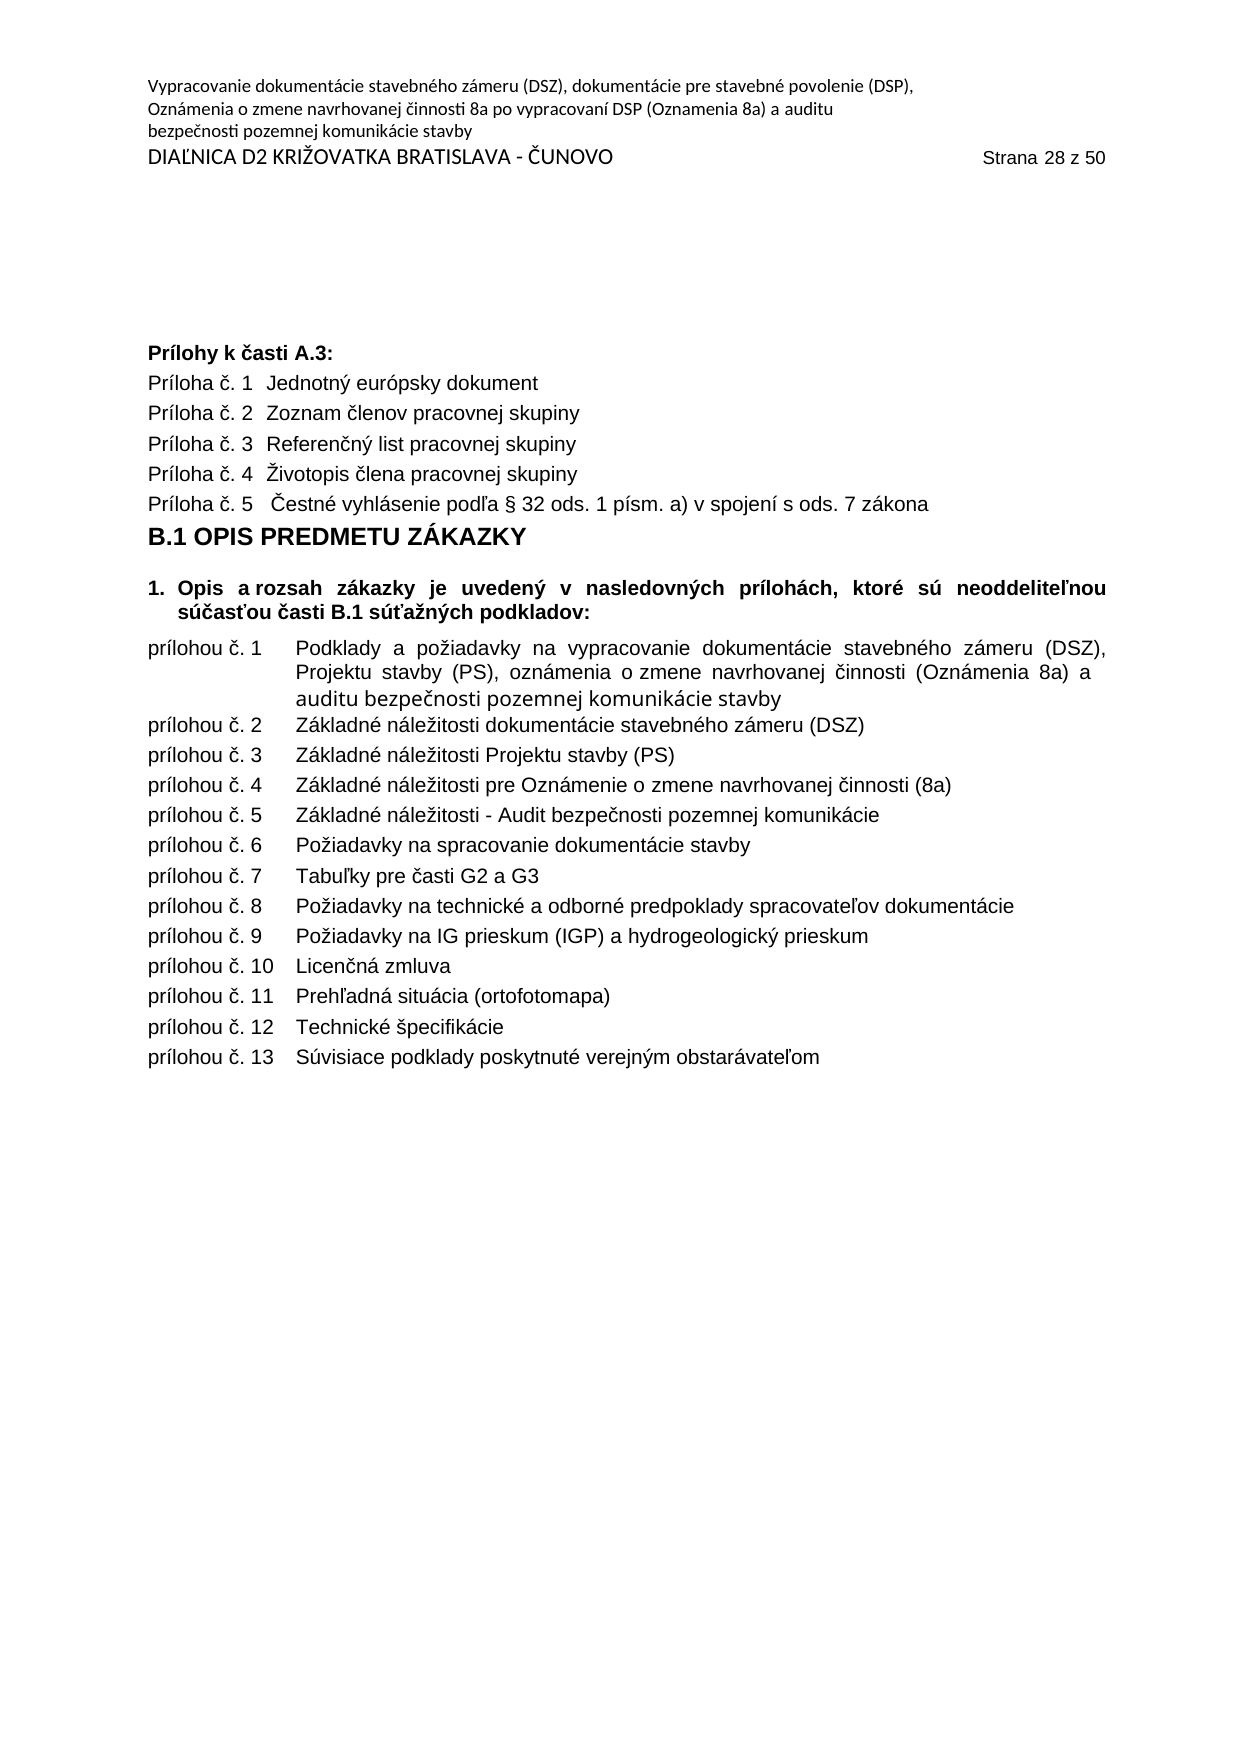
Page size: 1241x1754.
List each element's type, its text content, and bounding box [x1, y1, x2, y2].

text prílohou č. 9 Požiadavky na IG prieskum (IGP) a hydrogeologický prieskum [148, 924, 1107, 948]
subtitle B.1 OPIS PREDMETU ZÁKAZKY [148, 522, 1107, 551]
subtitle prílohou č. 1 Podklady a požiadavky na vypracovanie dokumentácie stavebného zámeru (DSZ), Projektu stavby (PS), oznámenia o zmene navrhovanej činnosti (Oznámenia 8a) a auditu bezpečnosti pozemnej komunikácie stavby [148, 636, 1107, 712]
text prílohou č. 2 Základné náležitosti dokumentácie stavebného zámeru (DSZ) [148, 712, 1107, 736]
text prílohou č. 12 Technické špecifikácie [148, 1014, 1107, 1038]
text prílohou č. 6 Požiadavky na spracovanie dokumentácie stavby [148, 833, 1107, 857]
text Príloha č. 4 Životopis člena pracovnej skupiny [148, 462, 1107, 486]
text prílohou č. 7 Tabuľky pre časti G2 a G3 [148, 863, 1107, 887]
text prílohou č. 4 Základné náležitosti pre Oznámenie o zmene navrhovanej činnosti (8a) [148, 773, 1107, 797]
text Príloha č. 1 Jednotný európsky dokument [148, 371, 1107, 395]
text prílohou č. 8 Požiadavky na technické a odborné predpoklady spracovateľov dokumentácie [148, 894, 1107, 918]
text Príloha č. 5 Čestné vyhlásenie podľa § 32 ods. 1 písm. a) v spojení s ods. 7 zákona [148, 492, 1107, 516]
text prílohou č. 3 Základné náležitosti Projektu stavby (PS) [148, 743, 1107, 767]
text Príloha č. 3 Referenčný list pracovnej skupiny [148, 431, 1107, 455]
text Prílohy k časti A.3: [148, 341, 1107, 365]
text prílohou č. 10 Licenčná zmluva [148, 954, 1107, 978]
text prílohou č. 13 Súvisiace podklady poskytnuté verejným obstarávateľom [148, 1045, 1107, 1069]
text prílohou č. 11 Prehľadná situácia (ortofotomapa) [148, 984, 1107, 1008]
text prílohou č. 5 Základné náležitosti - Audit bezpečnosti pozemnej komunikácie [148, 803, 1107, 827]
text Príloha č. 2 Zoznam členov pracovnej skupiny [148, 401, 1107, 425]
list Opis a rozsah zákazky je uvedený v nasledovných prílohách, ktoré sú neoddeliteľnou súčasťou časti B.1 súťažných podkladov: [148, 576, 1107, 624]
